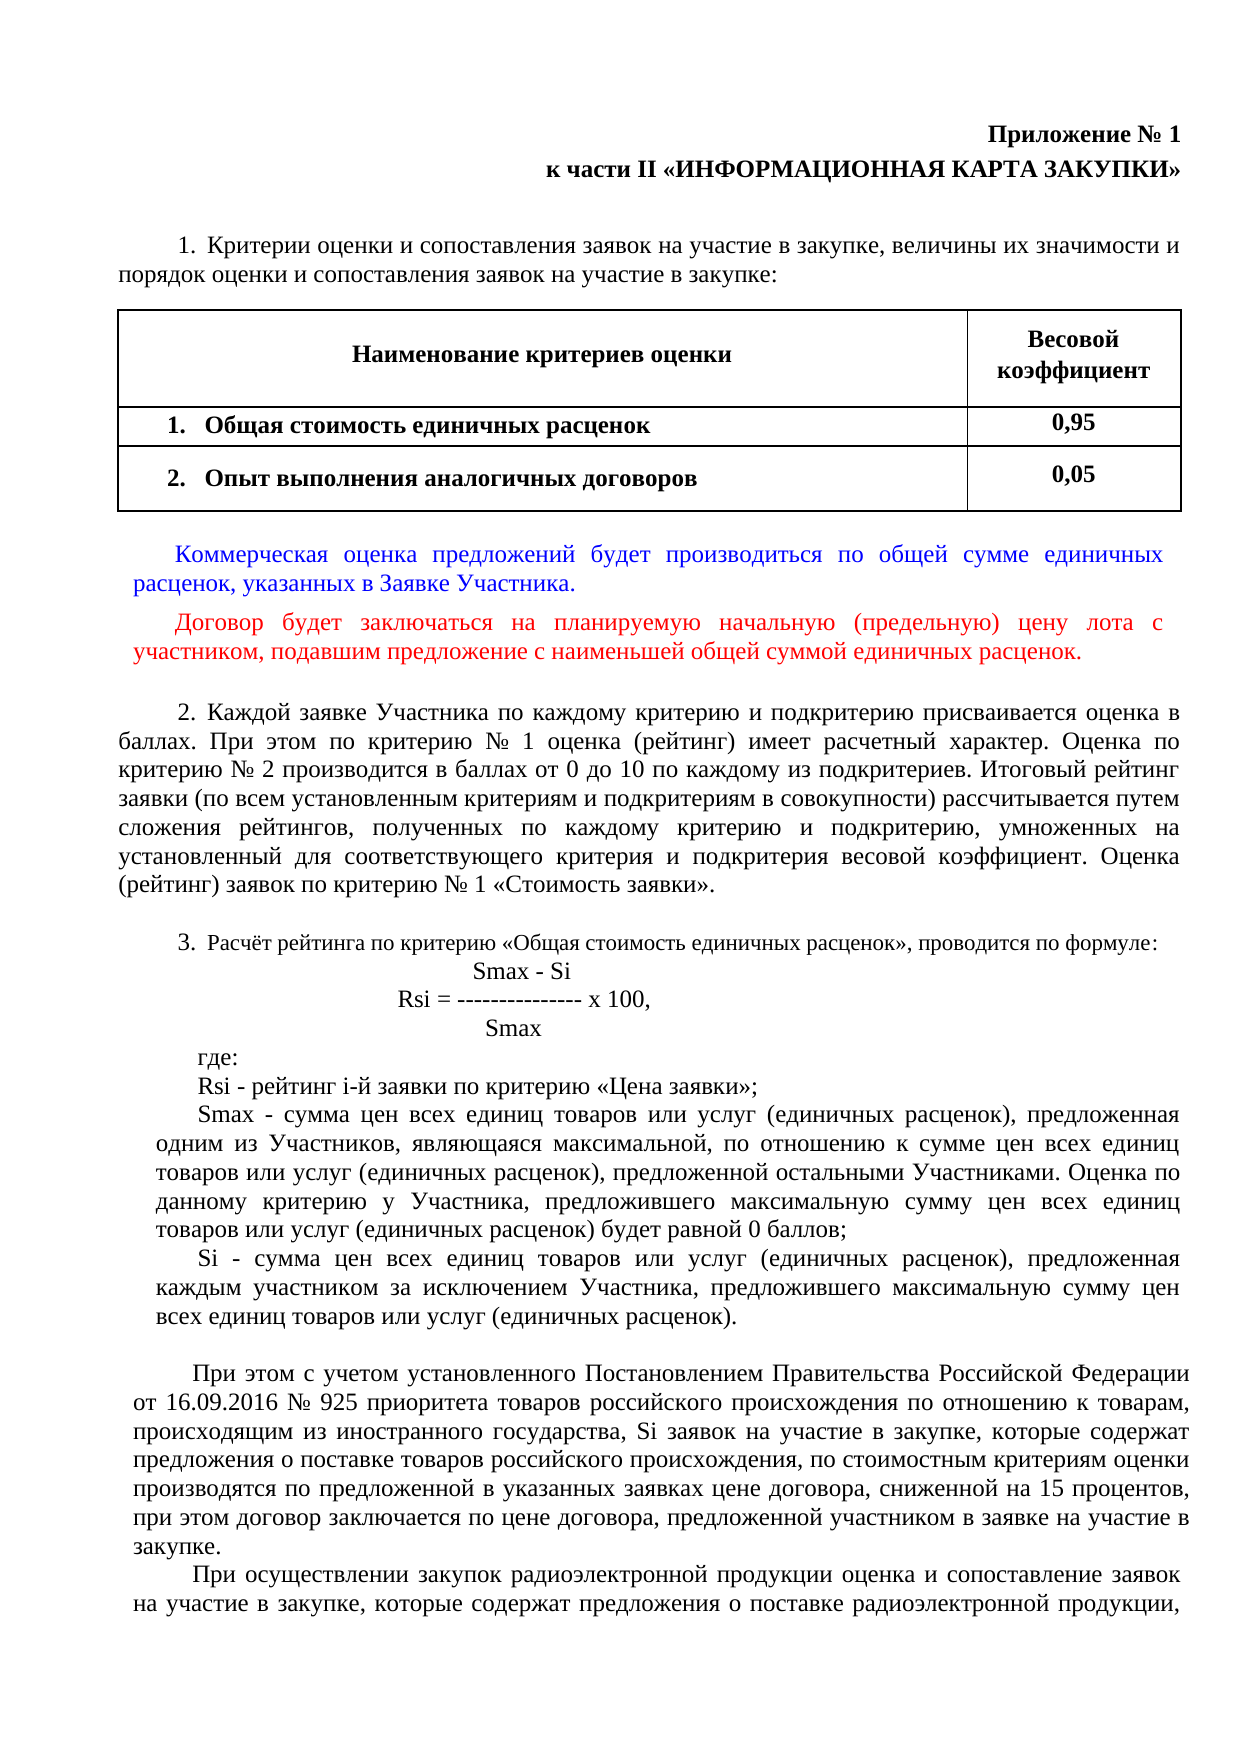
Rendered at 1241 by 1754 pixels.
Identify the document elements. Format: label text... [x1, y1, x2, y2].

text Rsi - рейтинг i-й заявки по критерию «Цена заявки»; [156, 1071, 1181, 1099]
text к части II «ИНФОРМАЦИОННАЯ КАРТА ЗАКУПКИ» [118, 154, 1181, 183]
table_cell Опыт выполнения аналогичных договоров [119, 447, 967, 510]
subtitle Приложение № 1 [133, 119, 1181, 148]
text Договор будет заключаться на планируемую начальную (предельную) цену лота с участником, подавшим предложение с наименьшей общей суммой единичных расценок. [133, 607, 1164, 665]
list Каждой заявке Участника по каждому критерию и подкритерию присваивается оценка в баллах. При этом по критерию № 1 оценка (рейтинг) имеет расчетный характер. Оценка по критерию № 2 производится в баллах от 0 до 10 по каждому из подкритериев. Итоговый рейтинг заявки (по всем установленным критериям и подкритериям в совокупности) рассчитывается путем сложения рейтингов, полученных по каждому критерию и подкритерию, умноженных на установленный для соответствующего критерия и подкритерия весовой коэффициент. Оценка (рейтинг) заявок по критерию № 1 «Стоимость заявки». [118, 697, 1181, 898]
list Критерии оценки и сопоставления заявок на участие в закупке, величины их значимости и порядок оценки и сопоставления заявок на участие в закупке: [118, 230, 1181, 288]
table_cell 0,95 [968, 408, 1180, 445]
text Smax [156, 1013, 1181, 1042]
table_header Весовой коэффициент [968, 311, 1180, 406]
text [133, 1559, 1181, 1617]
table_cell Общая стоимость единичных расценок [119, 408, 967, 445]
table_cell 0,05 [968, 447, 1180, 510]
text Коммерческая оценка предложений будет производиться по общей сумме единичных расценок, указанных в Заявке Участника. [133, 539, 1164, 597]
text где: [156, 1042, 1181, 1071]
text Si - сумма цен всех единиц товаров или услуг (единичных расценок), предложенная каждым участником за исключением Участника, предложившего максимальную сумму цен всех единиц товаров или услуг (единичных расценок). [156, 1243, 1181, 1329]
text Smax - Si [156, 956, 1181, 984]
text Smax - сумма цен всех единиц товаров или услуг (единичных расценок), предложенная одним из Участников, являющаяся максимальной, по отношению к сумме цен всех единиц товаров или услуг (единичных расценок), предложенной остальными Участниками. Оценка по данному критерию у Участника, предложившего максимальную сумму цен всех единиц товаров или услуг (единичных расценок) будет равной 0 баллов; [156, 1099, 1181, 1243]
text Rsi = --------------- x 100, [156, 984, 1181, 1013]
table_header Наименование критериев оценки [119, 311, 967, 406]
list Расчёт рейтинга по критерию «Общая стоимость единичных расценок», проводится по формуле: [118, 927, 1181, 956]
text При этом с учетом установленного Постановлением Правительства Российской Федерации от 16.09.2016 № 925 приоритета товаров российского происхождения по отношению к товарам, происходящим из иностранного государства, Si заявок на участие в закупке, которые содержат предложения о поставке товаров российского происхождения, по стоимостным критериям оценки производятся по предложенной в указанных заявках цене договора, сниженной на 15 процентов, при этом договор заключается по цене договора, предложенной участником в заявке на участие в закупке. [133, 1358, 1191, 1559]
